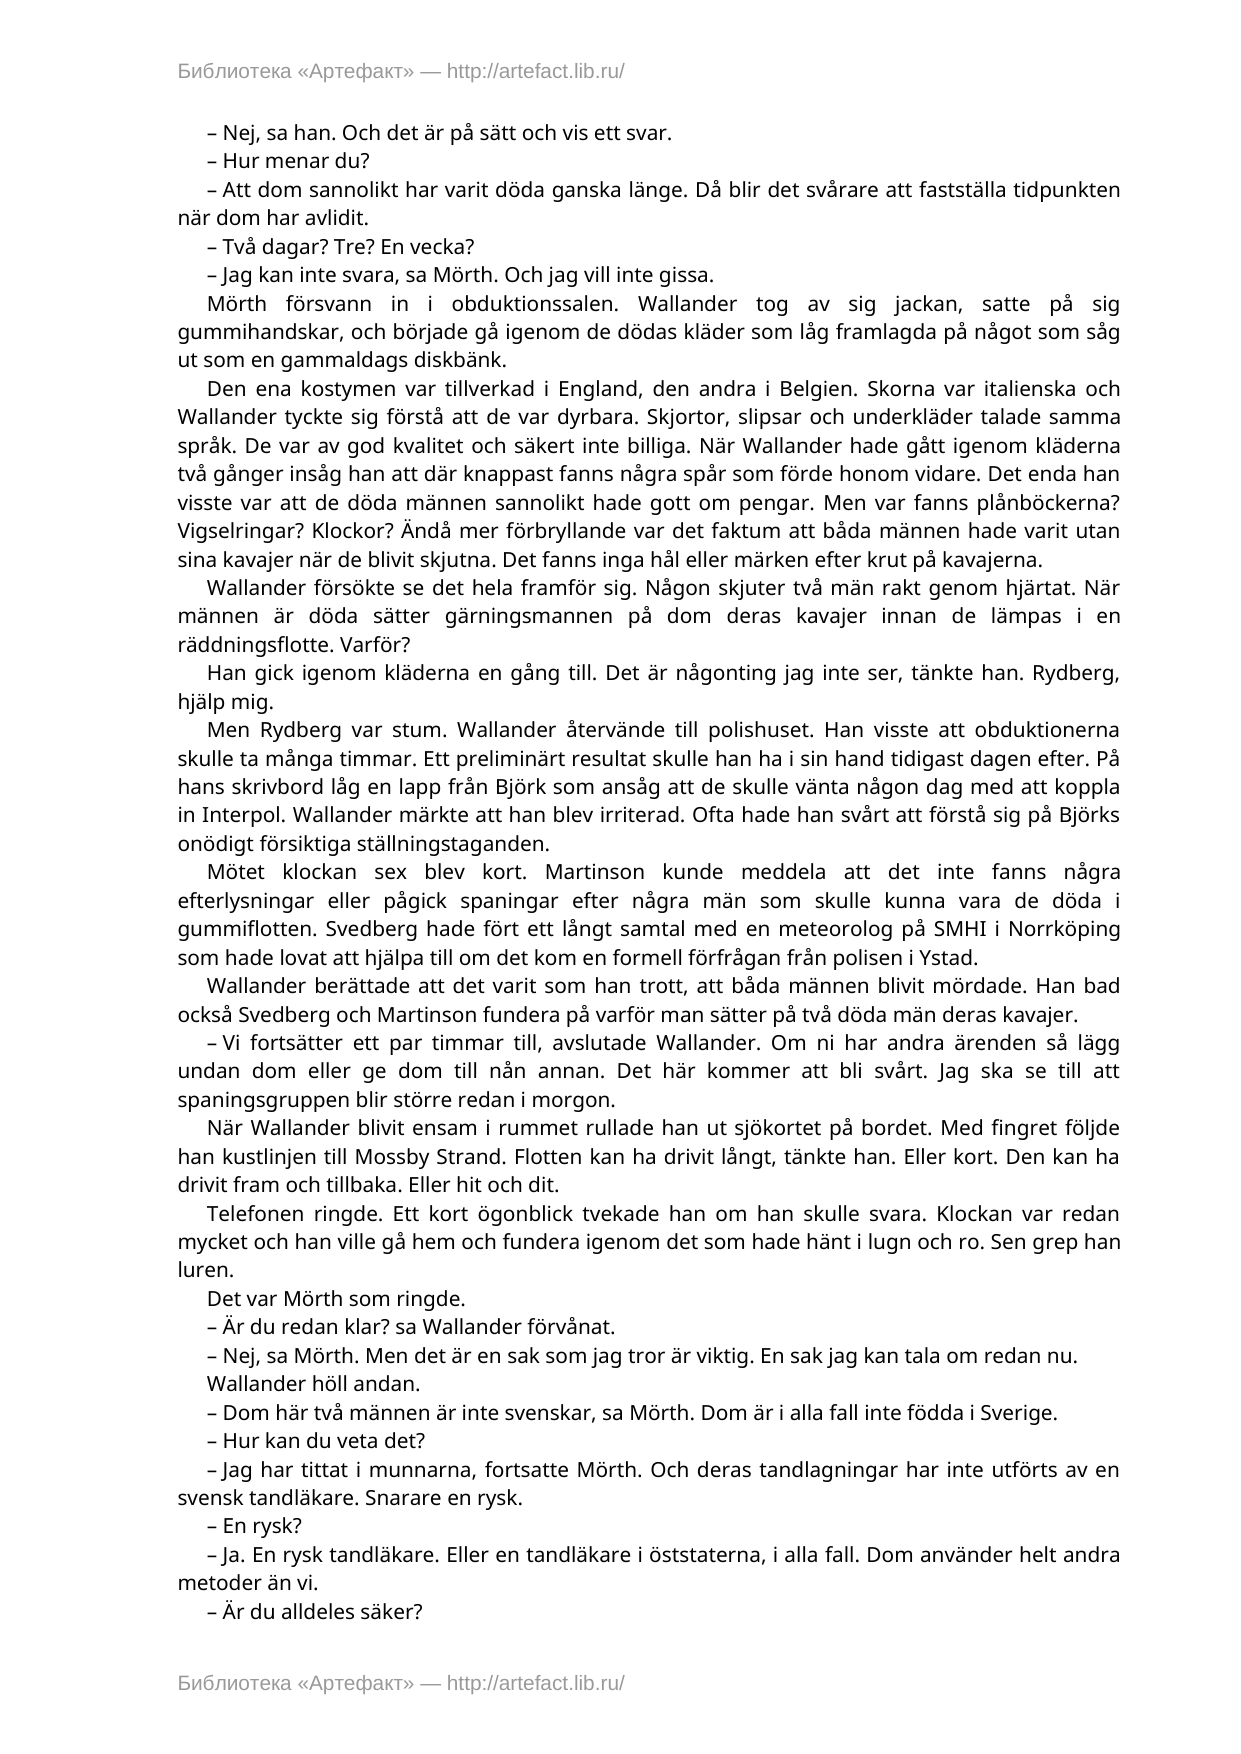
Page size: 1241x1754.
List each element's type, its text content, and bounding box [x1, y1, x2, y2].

text – Två dagar? Tre? En vecka? [177, 232, 1122, 260]
text – Hur kan du veta det? [177, 1426, 1122, 1455]
text – Nej, sa han. Och det är på sätt och vis ett svar. [177, 118, 1122, 147]
text – Är du alldeles säker? [177, 1597, 1122, 1625]
text – Dom här två männen är inte svenskar, sa Mörth. Dom är i alla fall inte födda i Sverige. [177, 1398, 1122, 1426]
text Den ena kostymen var tillverkad i England, den andra i Belgien. Skorna var italienska och Wallander tyckte sig förstå att de var dyrbara. Skjortor, slipsar och underkläder talade samma språk. De var av god kvalitet och säkert inte billiga. När Wallander hade gått igenom kläderna två gånger insåg han att där knappast fanns några spår som förde honom vidare. Det enda han visste var att de döda männen sannolikt hade gott om pengar. Men var fanns plånböckerna? Vigselringar? Klockor? Ändå mer förbryllande var det faktum att båda männen hade varit utan sina kavajer när de blivit skjutna. Det fanns inga hål eller märken efter krut på kavajerna. [177, 374, 1122, 573]
text – Vi fortsätter ett par timmar till, avslutade Wallander. Om ni har andra ärenden så lägg undan dom eller ge dom till nån annan. Det här kommer att bli svårt. Jag ska se till att spaningsgruppen blir större redan i morgon. [177, 1028, 1122, 1113]
text Telefonen ringde. Ett kort ögonblick tvekade han om han skulle svara. Klockan var redan mycket och han ville gå hem och fundera igenom det som hade hänt i lugn och ro. Sen grep han luren. [177, 1199, 1122, 1284]
text Wallander berättade att det varit som han trott, att båda männen blivit mördade. Han bad också Svedberg och Martinson fundera på varför man sätter på två döda män deras kavajer. [177, 971, 1122, 1028]
text – En rysk? [177, 1512, 1122, 1540]
text Det var Mörth som ringde. [177, 1284, 1122, 1312]
text – Hur menar du? [177, 147, 1122, 175]
text – Jag har tittat i munnarna, fortsatte Mörth. Och deras tandlagningar har inte utförts av en svensk tandläkare. Snarare en rysk. [177, 1455, 1122, 1512]
text – Jag kan inte svara, sa Mörth. Och jag vill inte gissa. [177, 260, 1122, 289]
text – Nej, sa Mörth. Men det är en sak som jag tror är viktig. En sak jag kan tala om redan nu. [177, 1341, 1122, 1369]
text – Ja. En rysk tandläkare. Eller en tandläkare i öststaterna, i alla fall. Dom använder helt andra metoder än vi. [177, 1540, 1122, 1597]
text Han gick igenom kläderna en gång till. Det är någonting jag inte ser, tänkte han. Rydberg, hjälp mig. [177, 658, 1122, 715]
text Wallander höll andan. [177, 1369, 1122, 1398]
text Men Rydberg var stum. Wallander återvände till polishuset. Han visste att obduktionerna skulle ta många timmar. Ett preliminärt resultat skulle han ha i sin hand tidigast dagen efter. På hans skrivbord låg en lapp från Björk som ansåg att de skulle vänta någon dag med att koppla in Interpol. Wallander märkte att han blev irriterad. Ofta hade han svårt att förstå sig på Björks onödigt försiktiga ställningstaganden. [177, 715, 1122, 857]
text Mörth försvann in i obduktionssalen. Wallander tog av sig jackan, satte på sig gummihandskar, och började gå igenom de dödas kläder som låg framlagda på något som såg ut som en gammaldags diskbänk. [177, 289, 1122, 374]
text – Att dom sannolikt har varit döda ganska länge. Då blir det svårare att fastställa tidpunkten när dom har avlidit. [177, 175, 1122, 232]
text När Wallander blivit ensam i rummet rullade han ut sjökortet på bordet. Med fingret följde han kustlinjen till Mossby Strand. Flotten kan ha drivit långt, tänkte han. Eller kort. Den kan ha drivit fram och tillbaka. Eller hit och dit. [177, 1113, 1122, 1199]
text Wallander försökte se det hela framför sig. Någon skjuter två män rakt genom hjärtat. När männen är döda sätter gärningsmannen på dom deras kavajer innan de lämpas i en räddningsflotte. Varför? [177, 573, 1122, 658]
text – Är du redan klar? sa Wallander förvånat. [177, 1312, 1122, 1341]
text Mötet klockan sex blev kort. Martinson kunde meddela att det inte fanns några efterlysningar eller pågick spaningar efter några män som skulle kunna vara de döda i gummiflotten. Svedberg hade fört ett långt samtal med en meteorolog på SMHI i Norrköping som hade lovat att hjälpa till om det kom en formell förfrågan från polisen i Ystad. [177, 857, 1122, 971]
